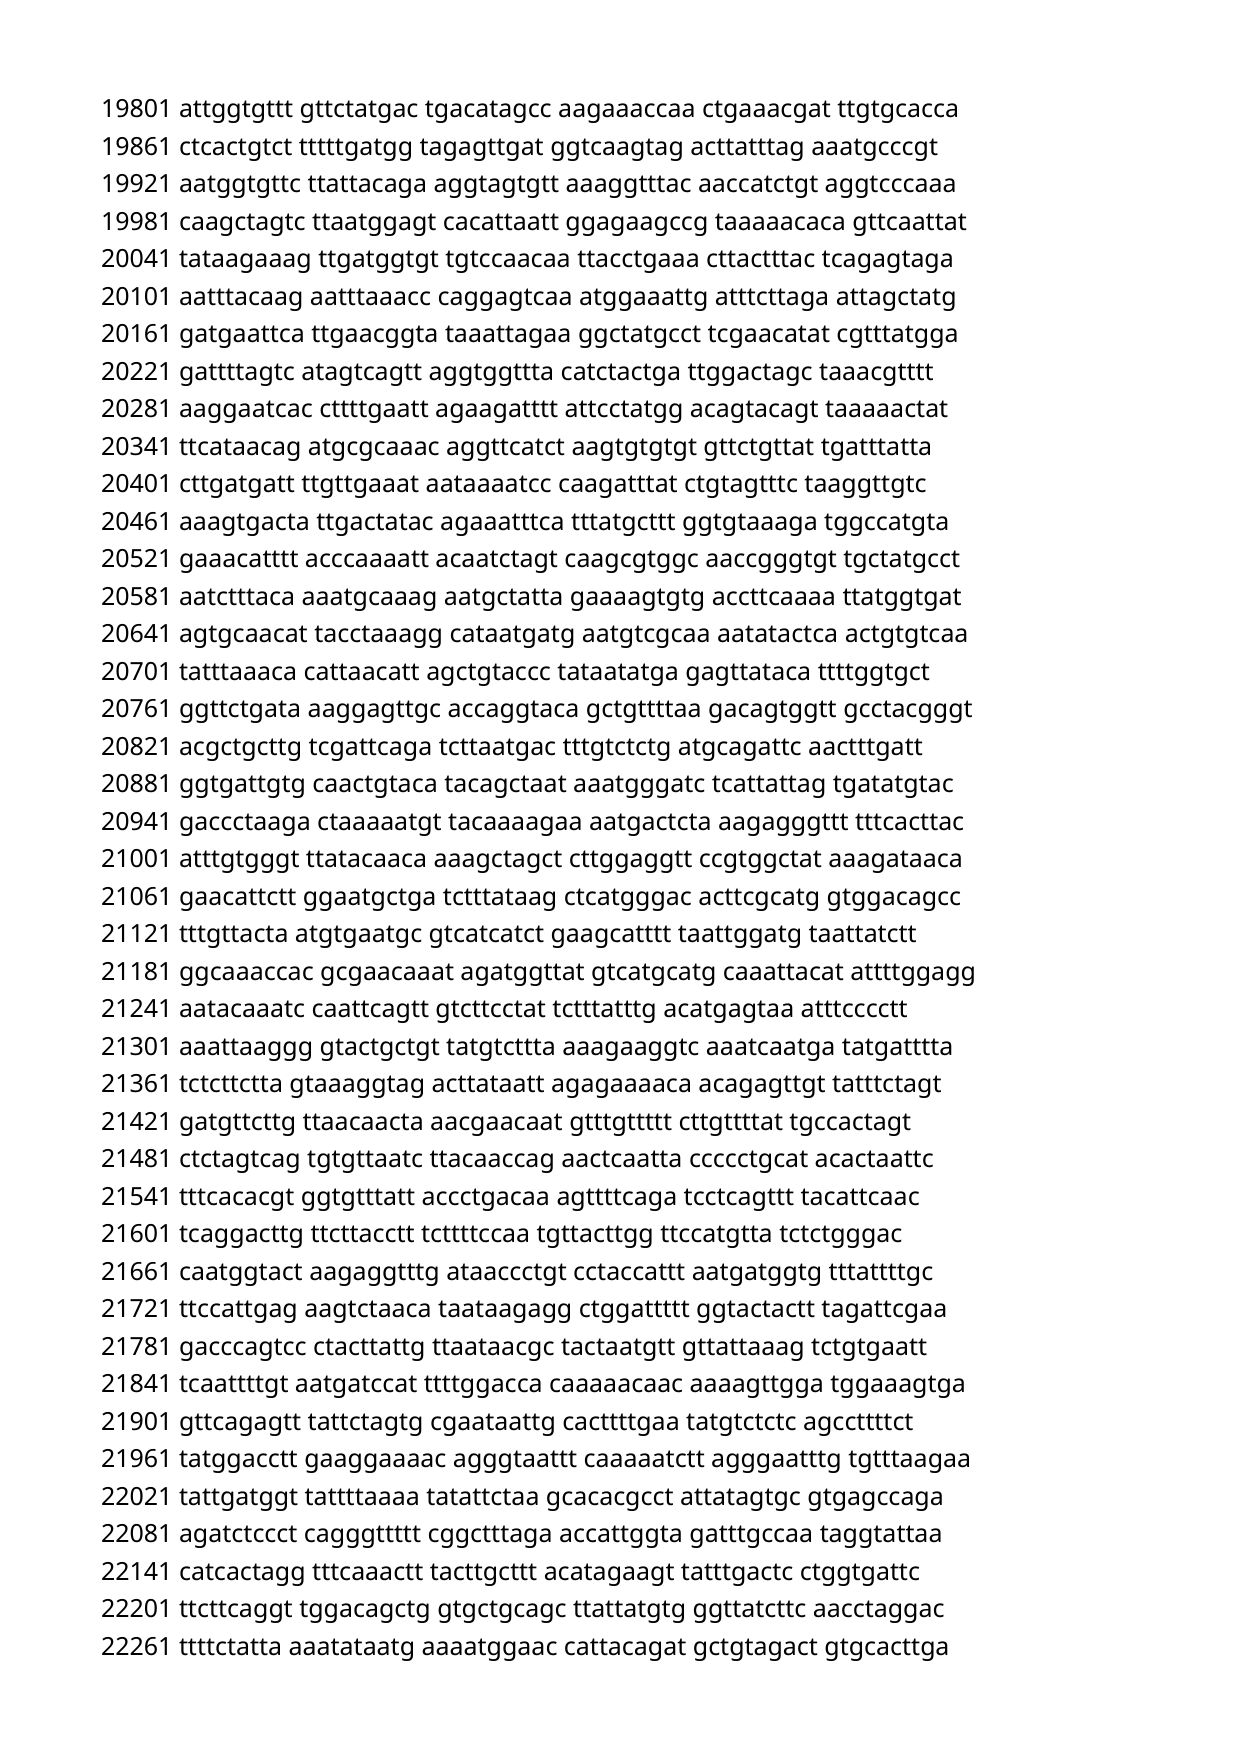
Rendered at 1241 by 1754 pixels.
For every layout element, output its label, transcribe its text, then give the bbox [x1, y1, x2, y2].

text 21481 ctctagtcag tgtgttaatc ttacaaccag aactcaatta ccccctgcat acactaattc [75, 1139, 1165, 1177]
text 19981 caagctagtc ttaatggagt cacattaatt ggagaagccg taaaaacaca gttcaattat [75, 202, 1165, 239]
text 20821 acgctgcttg tcgattcaga tcttaatgac tttgtctctg atgcagattc aactttgatt [75, 727, 1165, 764]
text 20161 gatgaattca ttgaacggta taaattagaa ggctatgcct tcgaacatat cgtttatgga [75, 314, 1165, 352]
text 20401 cttgatgatt ttgttgaaat aataaaatcc caagatttat ctgtagtttc taaggttgtc [75, 464, 1165, 502]
text 21001 atttgtgggt ttatacaaca aaagctagct cttggaggtt ccgtggctat aaagataaca [75, 839, 1165, 877]
text 21181 ggcaaaccac gcgaacaaat agatggttat gtcatgcatg caaattacat attttggagg [75, 952, 1165, 989]
text 21241 aatacaaatc caattcagtt gtcttcctat tctttatttg acatgagtaa atttcccctt [75, 989, 1165, 1027]
text 21301 aaattaaggg gtactgctgt tatgtcttta aaagaaggtc aaatcaatga tatgatttta [75, 1027, 1165, 1064]
text 21781 gacccagtcc ctacttattg ttaataacgc tactaatgtt gttattaaag tctgtgaatt [75, 1327, 1165, 1364]
text 21061 gaacattctt ggaatgctga tctttataag ctcatgggac acttcgcatg gtggacagcc [75, 877, 1165, 914]
text 21421 gatgttcttg ttaacaacta aacgaacaat gtttgttttt cttgttttat tgccactagt [75, 1102, 1165, 1139]
text 20761 ggttctgata aaggagttgc accaggtaca gctgttttaa gacagtggtt gcctacgggt [75, 689, 1165, 727]
text 20281 aaggaatcac cttttgaatt agaagatttt attcctatgg acagtacagt taaaaactat [75, 389, 1165, 427]
text 20041 tataagaaag ttgatggtgt tgtccaacaa ttacctgaaa cttactttac tcagagtaga [75, 239, 1165, 277]
text 20221 gattttagtc atagtcagtt aggtggttta catctactga ttggactagc taaacgtttt [75, 352, 1165, 389]
text 20641 agtgcaacat tacctaaagg cataatgatg aatgtcgcaa aatatactca actgtgtcaa [75, 614, 1165, 652]
text 21661 caatggtact aagaggtttg ataaccctgt cctaccattt aatgatggtg tttattttgc [75, 1252, 1165, 1289]
text 22141 catcactagg tttcaaactt tacttgcttt acatagaagt tatttgactc ctggtgattc [75, 1552, 1165, 1589]
text 21841 tcaattttgt aatgatccat ttttggacca caaaaacaac aaaagttgga tggaaagtga [75, 1364, 1165, 1402]
text 22021 tattgatggt tattttaaaa tatattctaa gcacacgcct attatagtgc gtgagccaga [75, 1477, 1165, 1514]
text 21901 gttcagagtt tattctagtg cgaataattg cacttttgaa tatgtctctc agccttttct [75, 1402, 1165, 1439]
text 20101 aatttacaag aatttaaacc caggagtcaa atggaaattg atttcttaga attagctatg [75, 277, 1165, 314]
text 22081 agatctccct cagggttttt cggctttaga accattggta gatttgccaa taggtattaa [75, 1514, 1165, 1552]
text 20521 gaaacatttt acccaaaatt acaatctagt caagcgtggc aaccgggtgt tgctatgcct [75, 539, 1165, 577]
text 21121 tttgttacta atgtgaatgc gtcatcatct gaagcatttt taattggatg taattatctt [75, 914, 1165, 952]
text 21541 tttcacacgt ggtgtttatt accctgacaa agttttcaga tcctcagttt tacattcaac [75, 1177, 1165, 1214]
text 22261 ttttctatta aaatataatg aaaatggaac cattacagat gctgtagact gtgcacttga [75, 1627, 1165, 1664]
text 21361 tctcttctta gtaaaggtag acttataatt agagaaaaca acagagttgt tatttctagt [75, 1064, 1165, 1102]
text 22201 ttcttcaggt tggacagctg gtgctgcagc ttattatgtg ggttatcttc aacctaggac [75, 1589, 1165, 1627]
text 21721 ttccattgag aagtctaaca taataagagg ctggattttt ggtactactt tagattcgaa [75, 1289, 1165, 1327]
text 19861 ctcactgtct tttttgatgg tagagttgat ggtcaagtag acttatttag aaatgcccgt [75, 127, 1165, 164]
text 20881 ggtgattgtg caactgtaca tacagctaat aaatgggatc tcattattag tgatatgtac [75, 764, 1165, 802]
text 20941 gaccctaaga ctaaaaatgt tacaaaagaa aatgactcta aagagggttt tttcacttac [75, 802, 1165, 839]
text 19921 aatggtgttc ttattacaga aggtagtgtt aaaggtttac aaccatctgt aggtcccaaa [75, 164, 1165, 202]
text 20701 tatttaaaca cattaacatt agctgtaccc tataatatga gagttataca ttttggtgct [75, 652, 1165, 689]
text 20341 ttcataacag atgcgcaaac aggttcatct aagtgtgtgt gttctgttat tgatttatta [75, 427, 1165, 464]
text 20461 aaagtgacta ttgactatac agaaatttca tttatgcttt ggtgtaaaga tggccatgta [75, 502, 1165, 539]
text 19801 attggtgttt gttctatgac tgacatagcc aagaaaccaa ctgaaacgat ttgtgcacca [75, 89, 1165, 127]
text 21601 tcaggacttg ttcttacctt tcttttccaa tgttacttgg ttccatgtta tctctgggac [75, 1214, 1165, 1252]
text 21961 tatggacctt gaaggaaaac agggtaattt caaaaatctt agggaatttg tgtttaagaa [75, 1439, 1165, 1477]
text 20581 aatctttaca aaatgcaaag aatgctatta gaaaagtgtg accttcaaaa ttatggtgat [75, 577, 1165, 614]
